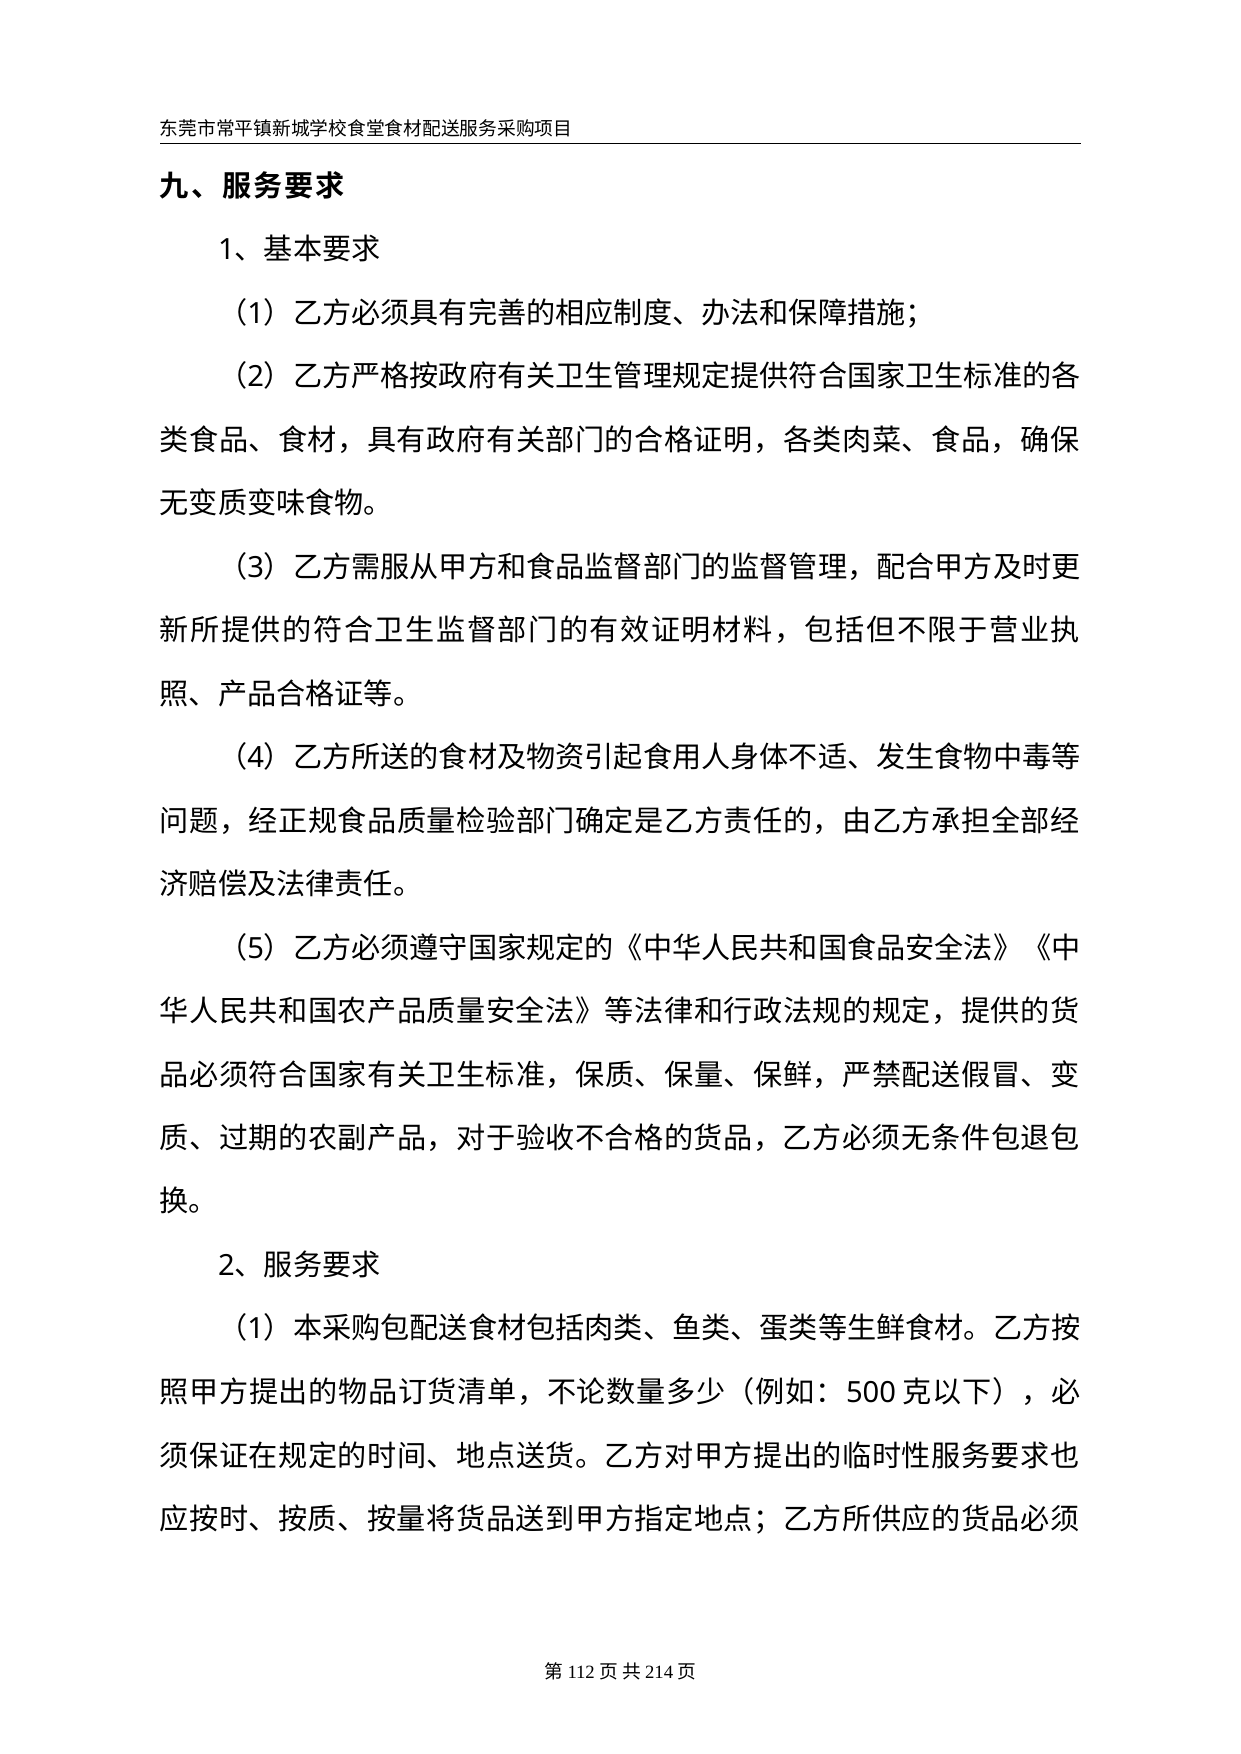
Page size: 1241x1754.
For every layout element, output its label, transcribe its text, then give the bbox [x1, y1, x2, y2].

list 2、服务要求 [159, 1241, 1081, 1284]
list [159, 1305, 1081, 1538]
list （5）乙方必须遵守国家规定的《中华人民共和国食品安全法》《中华人民共和国农产品质量安全法》等法律和行政法规的规定，提供的货品必须符合国家有关卫生标准，保质、保量、保鲜，严禁配送假冒、变质、过期的农副产品，对于验收不合格的货品，乙方必须无条件包退包换。 [159, 924, 1081, 1220]
list 1、基本要求 [159, 226, 1081, 268]
list （2）乙方严格按政府有关卫生管理规定提供符合国家卫生标准的各类食品、食材，具有政府有关部门的合格证明，各类肉菜、食品，确保无变质变味食物。 [159, 353, 1081, 522]
list （3）乙方需服从甲方和食品监督部门的监督管理，配合甲方及时更新所提供的符合卫生监督部门的有效证明材料，包括但不限于营业执照、产品合格证等。 [159, 543, 1081, 713]
list 九、服务要求 [159, 162, 1081, 205]
list （4）乙方所送的食材及物资引起食用人身体不适、发生食物中毒等问题，经正规食品质量检验部门确定是乙方责任的，由乙方承担全部经济赔偿及法律责任。 [159, 734, 1081, 903]
list （1）乙方必须具有完善的相应制度、办法和保障措施； [159, 289, 1081, 332]
